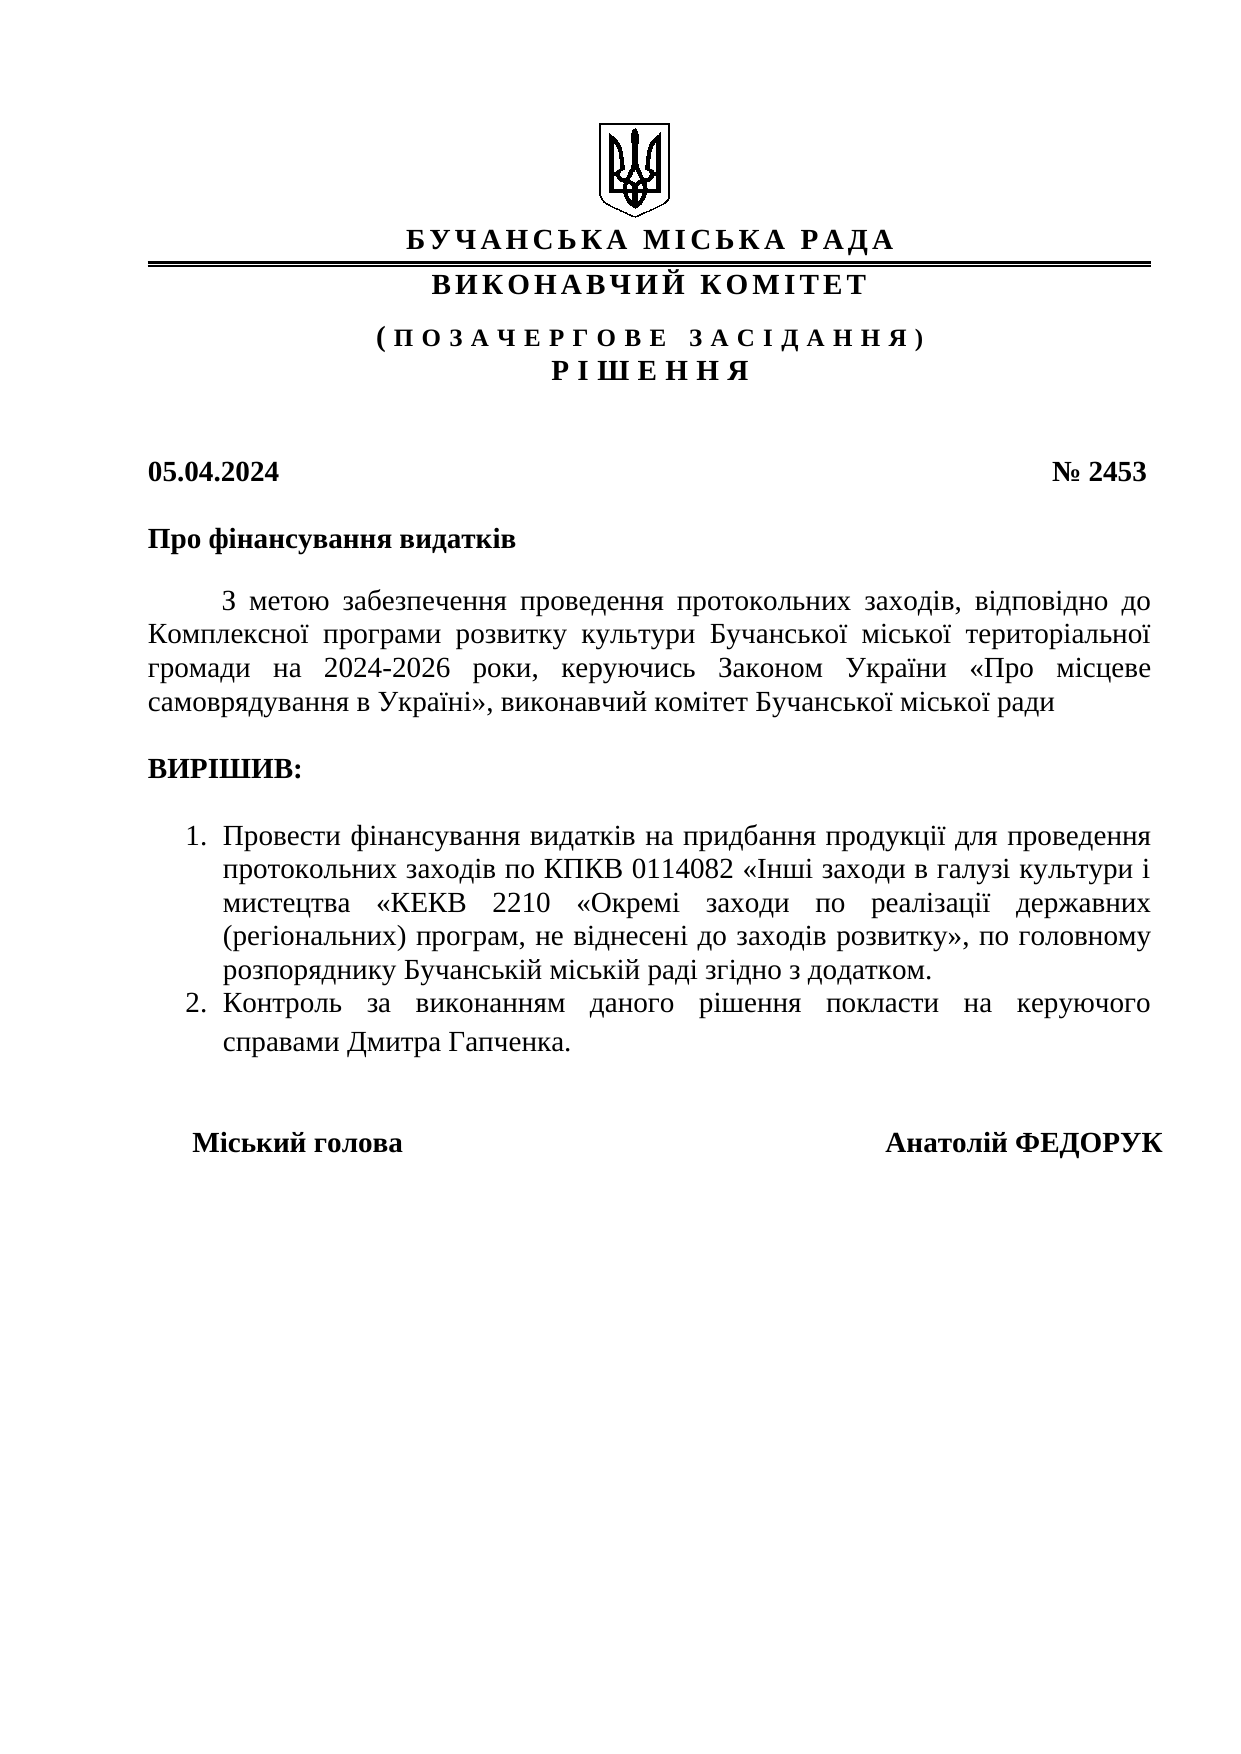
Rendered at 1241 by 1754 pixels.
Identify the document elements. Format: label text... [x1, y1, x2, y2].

text ВИРІШИВ: [148, 751, 1152, 784]
text РІШЕННЯ [148, 353, 1152, 387]
text (ПОЗАЧЕРГОВЕ ЗАСІДАННЯ) [148, 319, 1152, 353]
text 05.04.2024 № 2453 [148, 454, 1152, 487]
list Провести фінансування видатків на придбання продукції для проведення протокольних заходів по КПКВ 0114082 «Інші заходи в галузі культури і мистецтва «КЕКВ 2210 «Окремі заходи по реалізації державних (регіональних) програм, не віднесені до заходів розвитку», по головному розпоряднику Бучанській міській раді згідно з додатком. [185, 818, 1152, 986]
list Контроль за виконанням даного рішення покласти на керуючого справами Дмитра Гапченка. [185, 986, 1152, 1058]
text Про фінансування видатків [148, 521, 1152, 554]
table_header ВИКОНАВЧИЙ КОМІТЕТ [148, 267, 1151, 319]
text Міський голова Анатолій ФЕДОРУК [192, 1125, 1181, 1158]
text БУЧАНСЬКА МІСЬКА РАДА [148, 222, 1152, 256]
text З метою забезпечення проведення протокольних заходів, відповідно до Комплексної програми розвитку культури Бучанської міської територіальної громади на 2024-2026 роки, керуючись Законом України «Про місцеве самоврядування в Україні», виконавчий комітет Бучанської міської ради [148, 583, 1152, 717]
